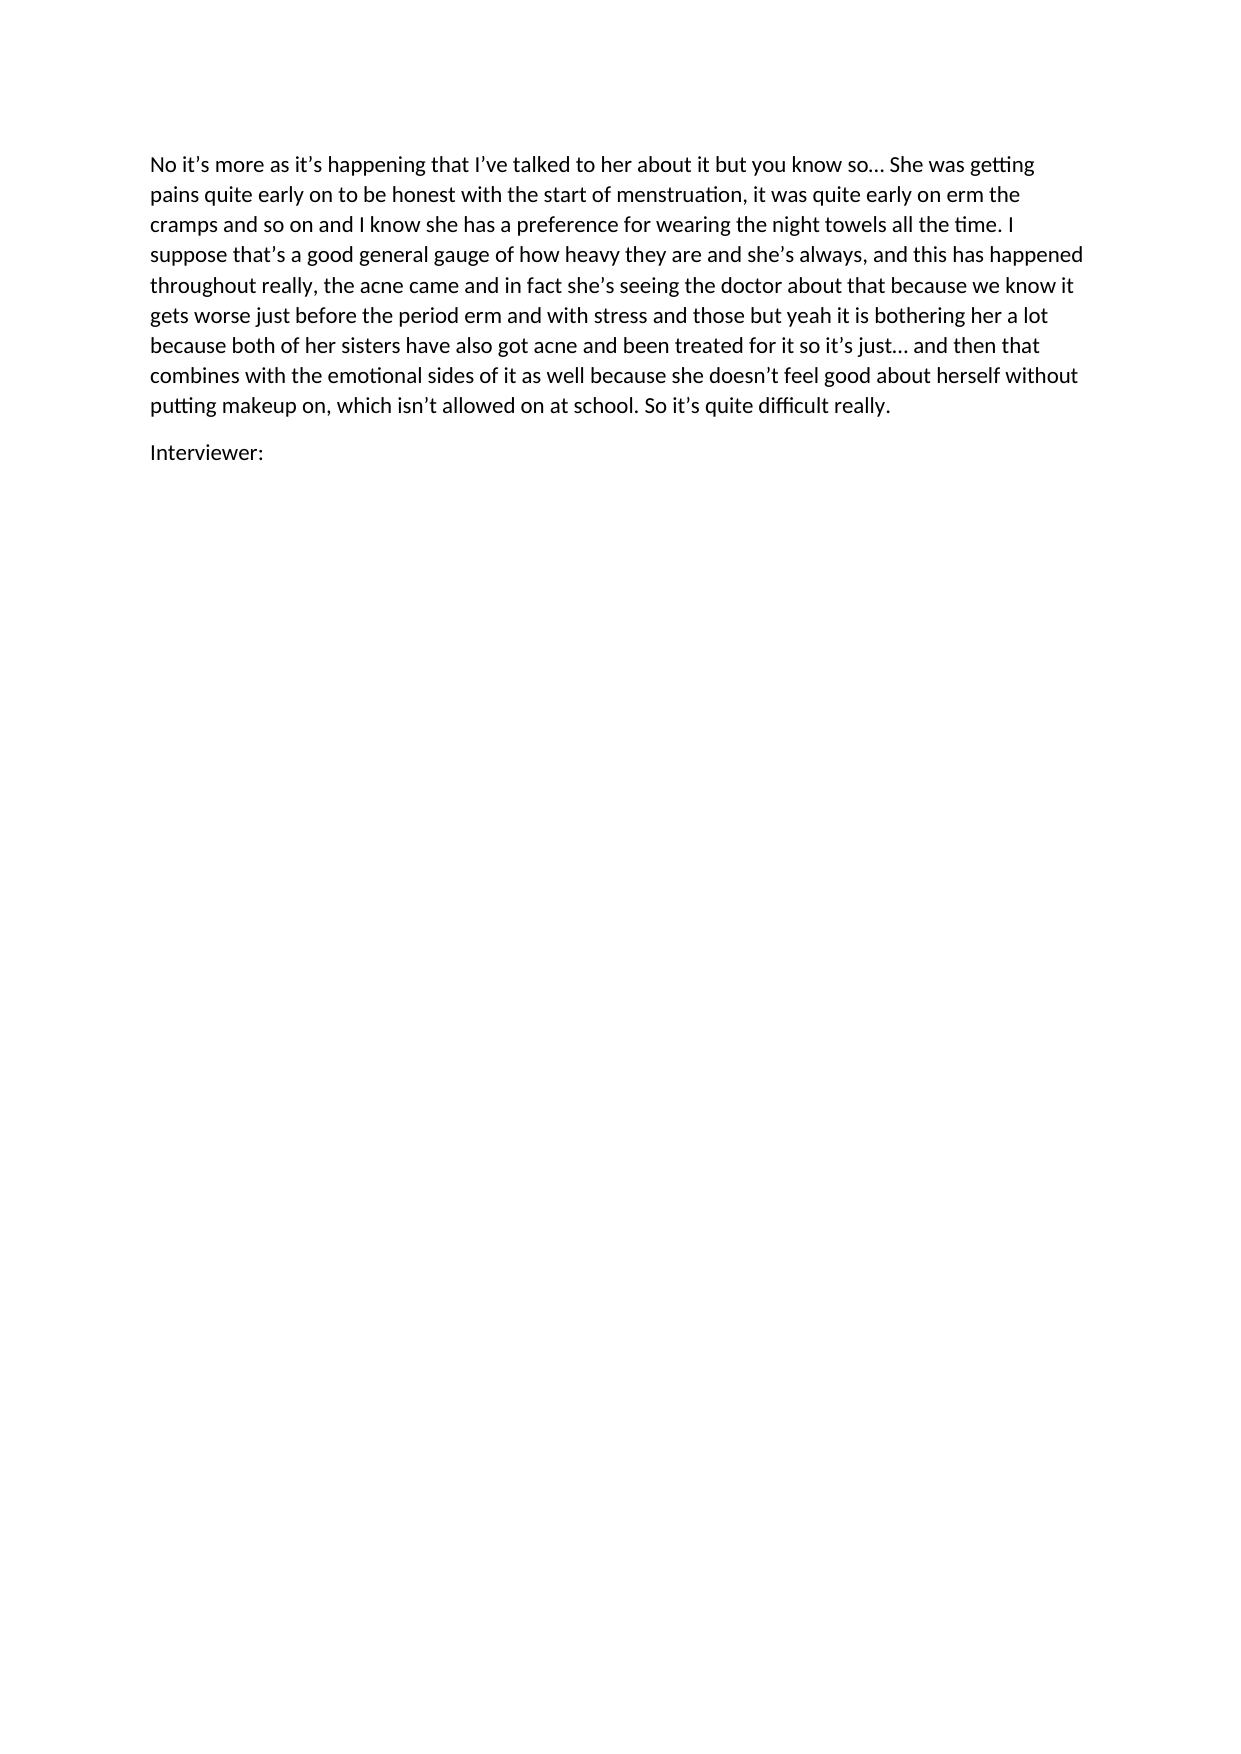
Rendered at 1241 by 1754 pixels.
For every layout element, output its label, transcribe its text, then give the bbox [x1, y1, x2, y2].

text No it’s more as it’s happening that I’ve talked to her about it but you know so… She was getting pains quite early on to be honest with the start of menstruation, it was quite early on erm the cramps and so on and I know she has a preference for wearing the night towels all the time. I suppose that’s a good general gauge of how heavy they are and she’s always, and this has happened throughout really, the acne came and in fact she’s seeing the doctor about that because we know it gets worse just before the period erm and with stress and those but yeah it is bothering her a lot because both of her sisters have also got acne and been treated for it so it’s just… and then that combines with the emotional sides of it as well because she doesn’t feel good about herself without putting makeup on, which isn’t allowed on at school. So it’s quite difficult really. [150, 150, 1090, 420]
text Interviewer: [150, 438, 1090, 467]
